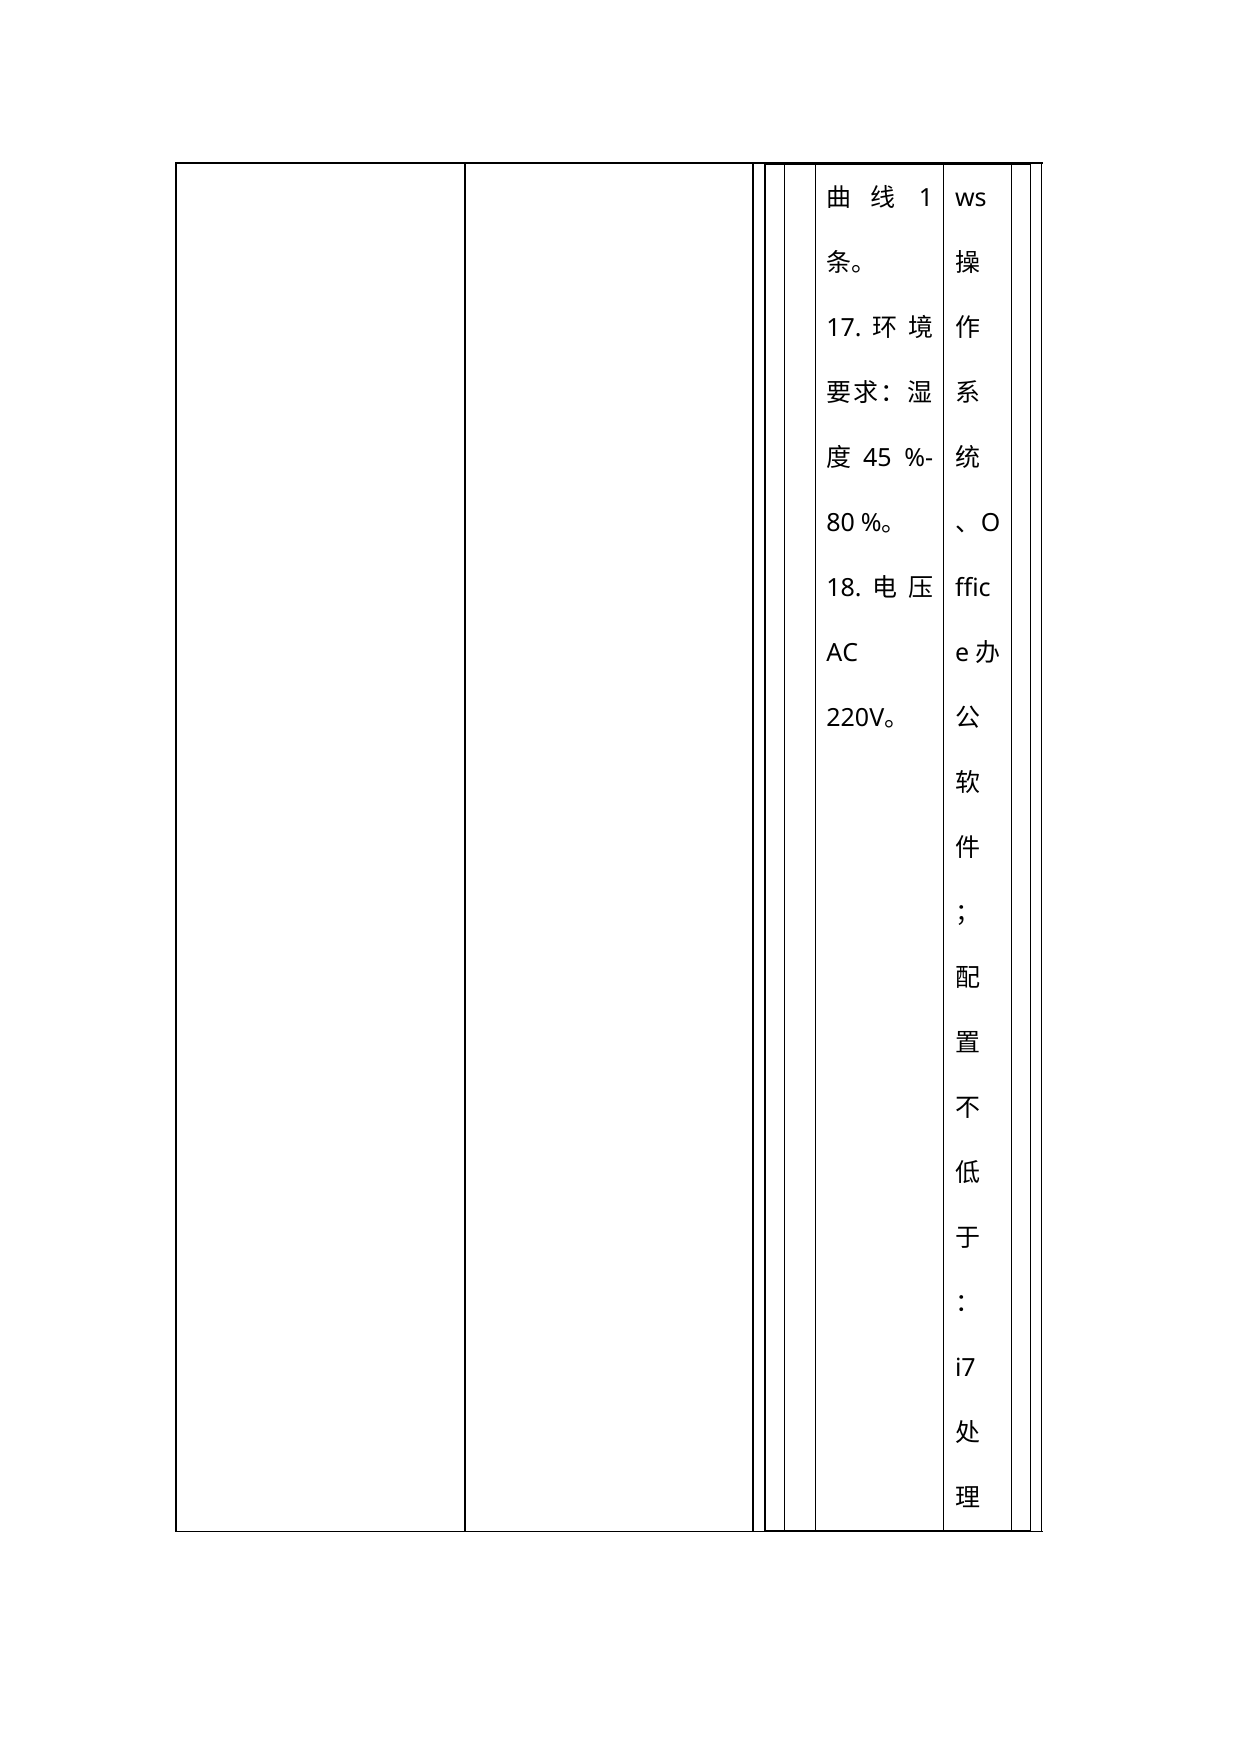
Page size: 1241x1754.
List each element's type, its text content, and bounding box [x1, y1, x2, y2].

table_cell [1031, 164, 1041, 1531]
table_cell [1012, 165, 1030, 1530]
table_cell [754, 164, 764, 1531]
table_cell [466, 164, 752, 1531]
table_cell [816, 165, 943, 1530]
table_cell [766, 165, 784, 1530]
table_cell [785, 165, 815, 1530]
table_cell 1 [177, 164, 464, 1531]
table_cell [944, 165, 1011, 1530]
